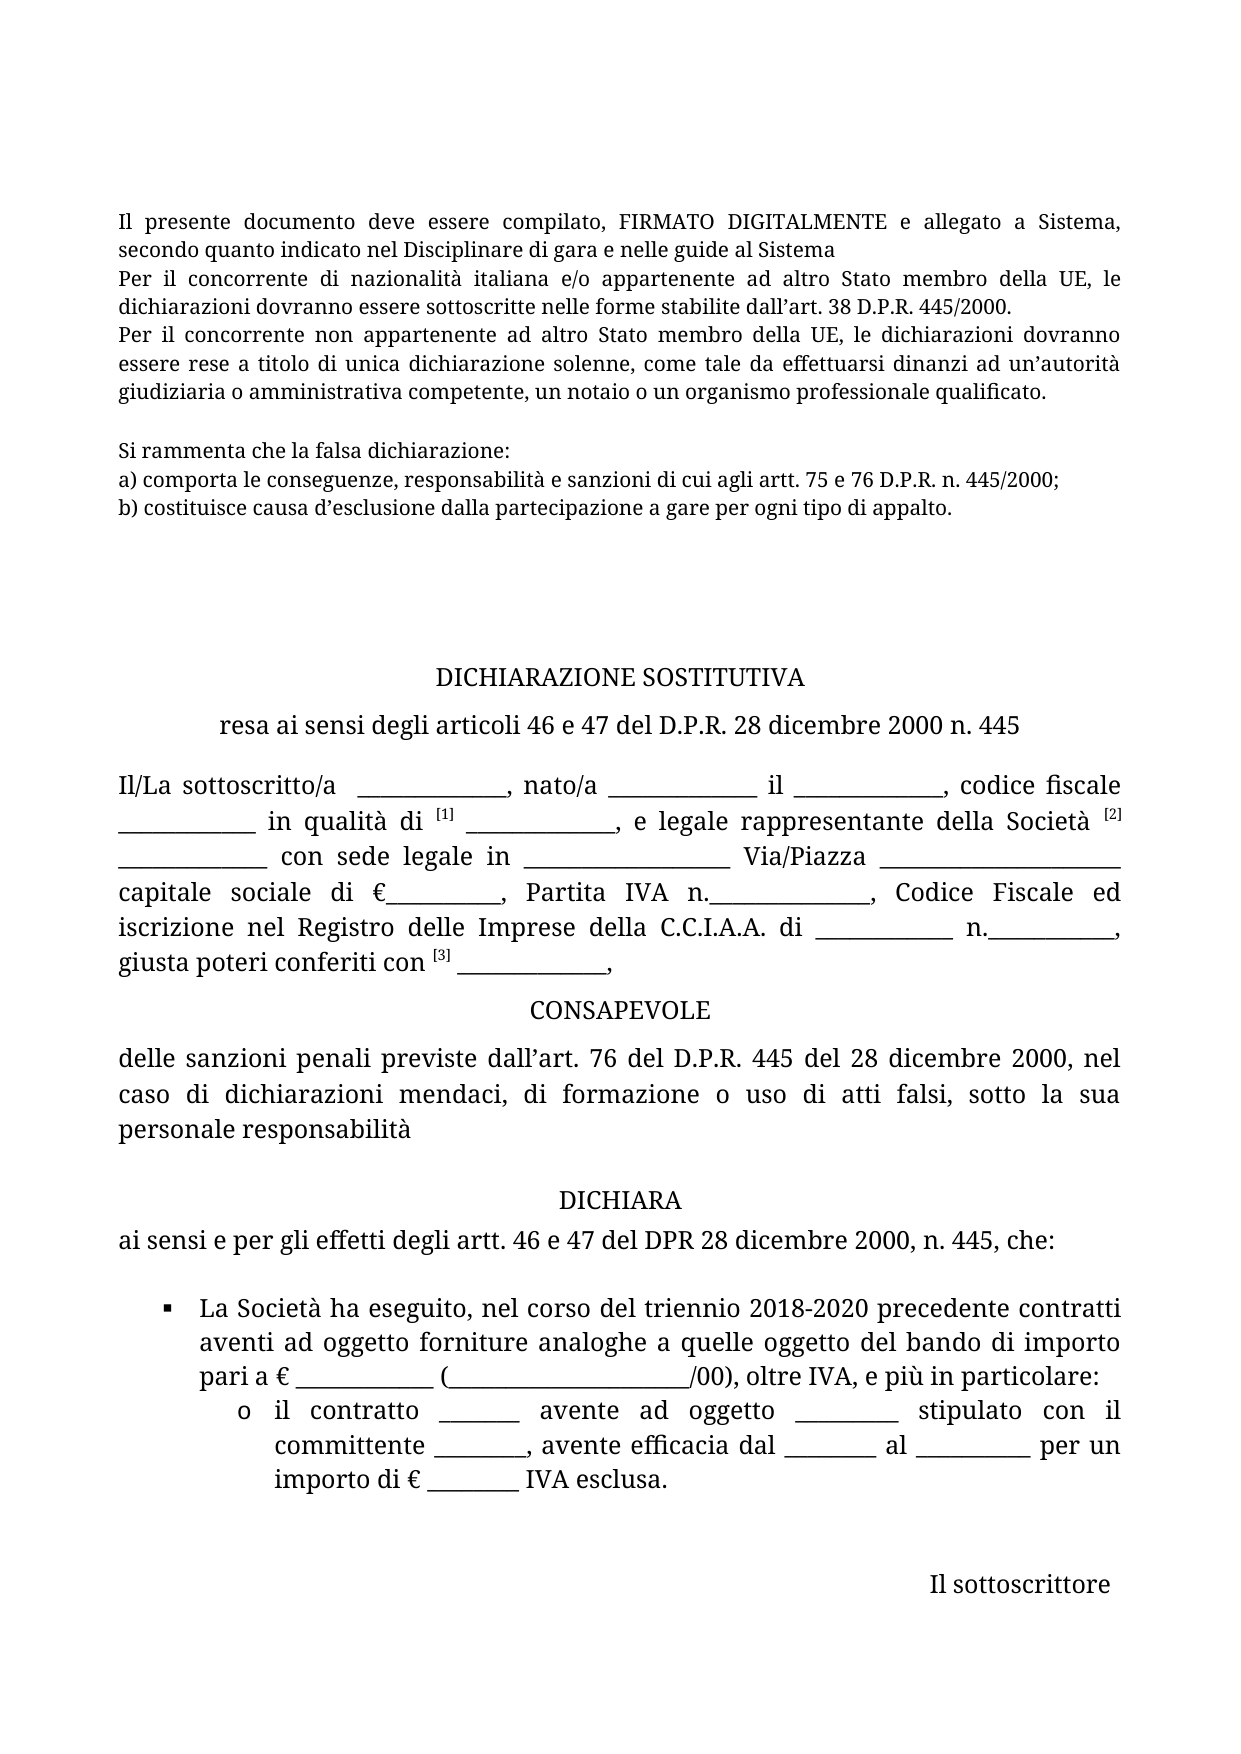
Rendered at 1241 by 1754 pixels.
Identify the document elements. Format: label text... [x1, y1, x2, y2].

text Per il concorrente non appartenente ad altro Stato membro della UE, le dichiarazioni dovranno essere rese a titolo di unica dichiarazione solenne, come tale da effettuarsi dinanzi ad un’autorità giudiziaria o amministrativa competente, un notaio o un organismo professionale qualificato. [118, 321, 1122, 406]
text consapevole [118, 991, 1122, 1027]
text b) costituisce causa d’esclusione dalla partecipazione a gare per ogni tipo di appalto. [118, 493, 1122, 522]
list ai sensi e per gli effetti degli artt. 46 e 47 del DPR 28 dicembre 2000, n. 445, che: [118, 1223, 1122, 1257]
text Per il concorrente di nazionalità italiana e/o appartenente ad altro Stato membro della UE, le dichiarazioni dovranno essere sottoscritte nelle forme stabilite dall’art. 38 D.P.R. 445/2000. [118, 264, 1122, 321]
text resa ai sensi degli articoli 46 e 47 del D.P.R. 28 dicembre 2000 n. 445 [118, 706, 1122, 741]
text Il presente documento deve essere compilato, FIRMATO DIGITALMENTE e allegato a Sistema, secondo quanto indicato nel Disciplinare di gara e nelle guide al Sistema [118, 207, 1122, 264]
text a) comporta le conseguenze, responsabilità e sanzioni di cui agli artt. 75 e 76 D.P.R. n. 445/2000; [118, 465, 1122, 493]
text Il/La sottoscritto/a _____________, nato/a _____________ il _____________, codice fiscale ____________ in qualità di [1] _____________, e legale rappresentante della Società [2] _____________ con sede legale in __________________ Via/Piazza _____________________ capitale sociale di €__________, Partita IVA n.______________, Codice Fiscale ed iscrizione nel Registro delle Imprese della C.C.I.A.A. di ____________ n.___________, giusta poteri conferiti con [3] _____________, [118, 766, 1122, 979]
text Dichiarazione sostitutiva [118, 658, 1122, 693]
text DICHIARA [118, 1181, 1122, 1216]
text delle sanzioni penali previste dall’art. 76 del D.P.R. 445 del 28 dicembre 2000, nel caso di dichiarazioni mendaci, di formazione o uso di atti falsi, sotto la sua personale responsabilità [118, 1039, 1122, 1146]
text Si rammenta che la falsa dichiarazione: [118, 436, 1122, 465]
list il contratto _______ avente ad oggetto _________ stipulato con il committente ________, avente efficacia dal ________ al __________ per un importo di € ________ IVA esclusa. [237, 1393, 1122, 1495]
text Il sottoscrittore [856, 1566, 1122, 1600]
list La Società ha eseguito, nel corso del triennio 2018-2020 precedente contratti aventi ad oggetto forniture analoghe a quelle oggetto del bando di importo pari a € ____________ (_____________________/00), oltre IVA, e più in particolare: [162, 1291, 1122, 1393]
